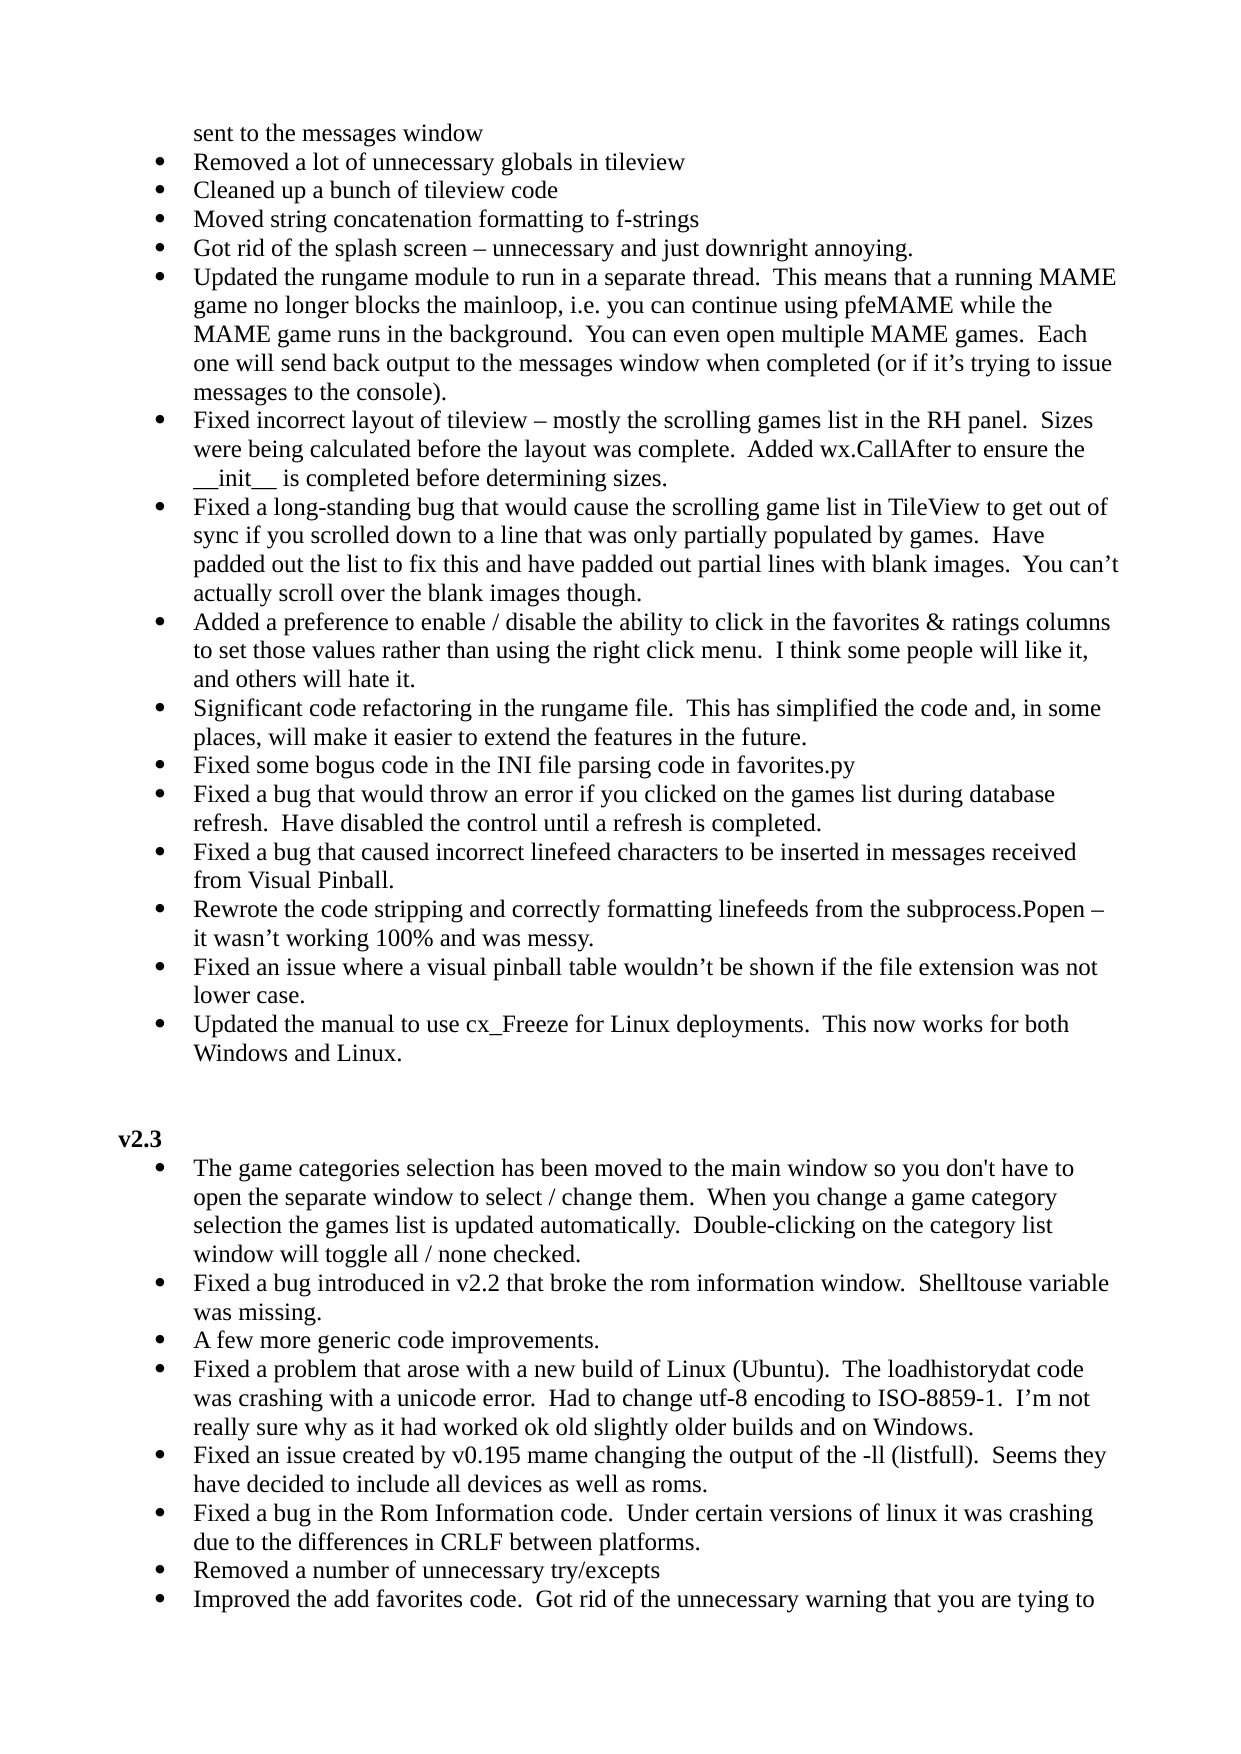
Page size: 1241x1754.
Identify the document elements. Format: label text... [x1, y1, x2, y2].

list Got rid of the splash screen – unnecessary and just downright annoying. [156, 233, 1122, 262]
list Fixed a long-standing bug that would cause the scrolling game list in TileView to get out of sync if you scrolled down to a line that was only partially populated by games. Have padded out the list to fix this and have padded out partial lines with blank images. You can’t actually scroll over the blank images though. [156, 492, 1122, 607]
list Fixed incorrect layout of tileview – mostly the scrolling games list in the RH panel. Sizes were being calculated before the layout was complete. Added wx.CallAfter to ensure the __init__ is completed before determining sizes. [156, 406, 1122, 492]
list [156, 1584, 1122, 1613]
text v2.3 [118, 1124, 1122, 1153]
list A few more generic code improvements. [156, 1326, 1122, 1354]
list Removed a lot of unnecessary globals in tileview [156, 147, 1122, 176]
list Updated the manual to use cx_Freeze for Linux deployments. This now works for both Windows and Linux. [156, 1009, 1122, 1067]
list Cleaned up a bunch of tileview code [156, 176, 1122, 204]
list Fixed a bug introduced in v2.2 that broke the rom information window. Shelltouse variable was missing. [156, 1268, 1122, 1326]
list Fixed a problem that arose with a new build of Linux (Ubuntu). The loadhistorydat code was crashing with a unicode error. Had to change utf-8 encoding to ISO-8859-1. I’m not really sure why as it had worked ok old slightly older builds and on Windows. [156, 1354, 1122, 1441]
list Fixed an issue created by v0.195 mame changing the output of the -ll (listfull). Seems they have decided to include all devices as well as roms. [156, 1441, 1122, 1498]
list Moved string concatenation formatting to f-strings [156, 204, 1122, 233]
list Fixed an issue where a visual pinball table wouldn’t be shown if the file extension was not lower case. [156, 952, 1122, 1009]
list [156, 118, 1122, 147]
list Fixed some bogus code in the INI file parsing code in favorites.py [156, 751, 1122, 779]
list Fixed a bug that caused incorrect linefeed characters to be inserted in messages received from Visual Pinball. [156, 837, 1122, 894]
list The game categories selection has been moved to the main window so you don't have to open the separate window to select / change them. When you change a game category selection the games list is updated automatically. Double-clicking on the category list window will toggle all / none checked. [156, 1153, 1122, 1268]
list Rewrote the code stripping and correctly formatting linefeeds from the subprocess.Popen – it wasn’t working 100% and was messy. [156, 894, 1122, 952]
list Removed a number of unnecessary try/excepts [156, 1556, 1122, 1584]
list Fixed a bug that would throw an error if you clicked on the games list during database refresh. Have disabled the control until a refresh is completed. [156, 779, 1122, 837]
list Fixed a bug in the Rom Information code. Under certain versions of linux it was crashing due to the differences in CRLF between platforms. [156, 1498, 1122, 1556]
list Updated the rungame module to run in a separate thread. This means that a running MAME game no longer blocks the mainloop, i.e. you can continue using pfeMAME while the MAME game runs in the background. You can even open multiple MAME games. Each one will send back output to the messages window when completed (or if it’s trying to issue messages to the console). [156, 262, 1122, 406]
list Added a preference to enable / disable the ability to click in the favorites & ratings columns to set those values rather than using the right click menu. I think some people will like it, and others will hate it. [156, 607, 1122, 693]
list Significant code refactoring in the rungame file. This has simplified the code and, in some places, will make it easier to extend the features in the future. [156, 693, 1122, 751]
